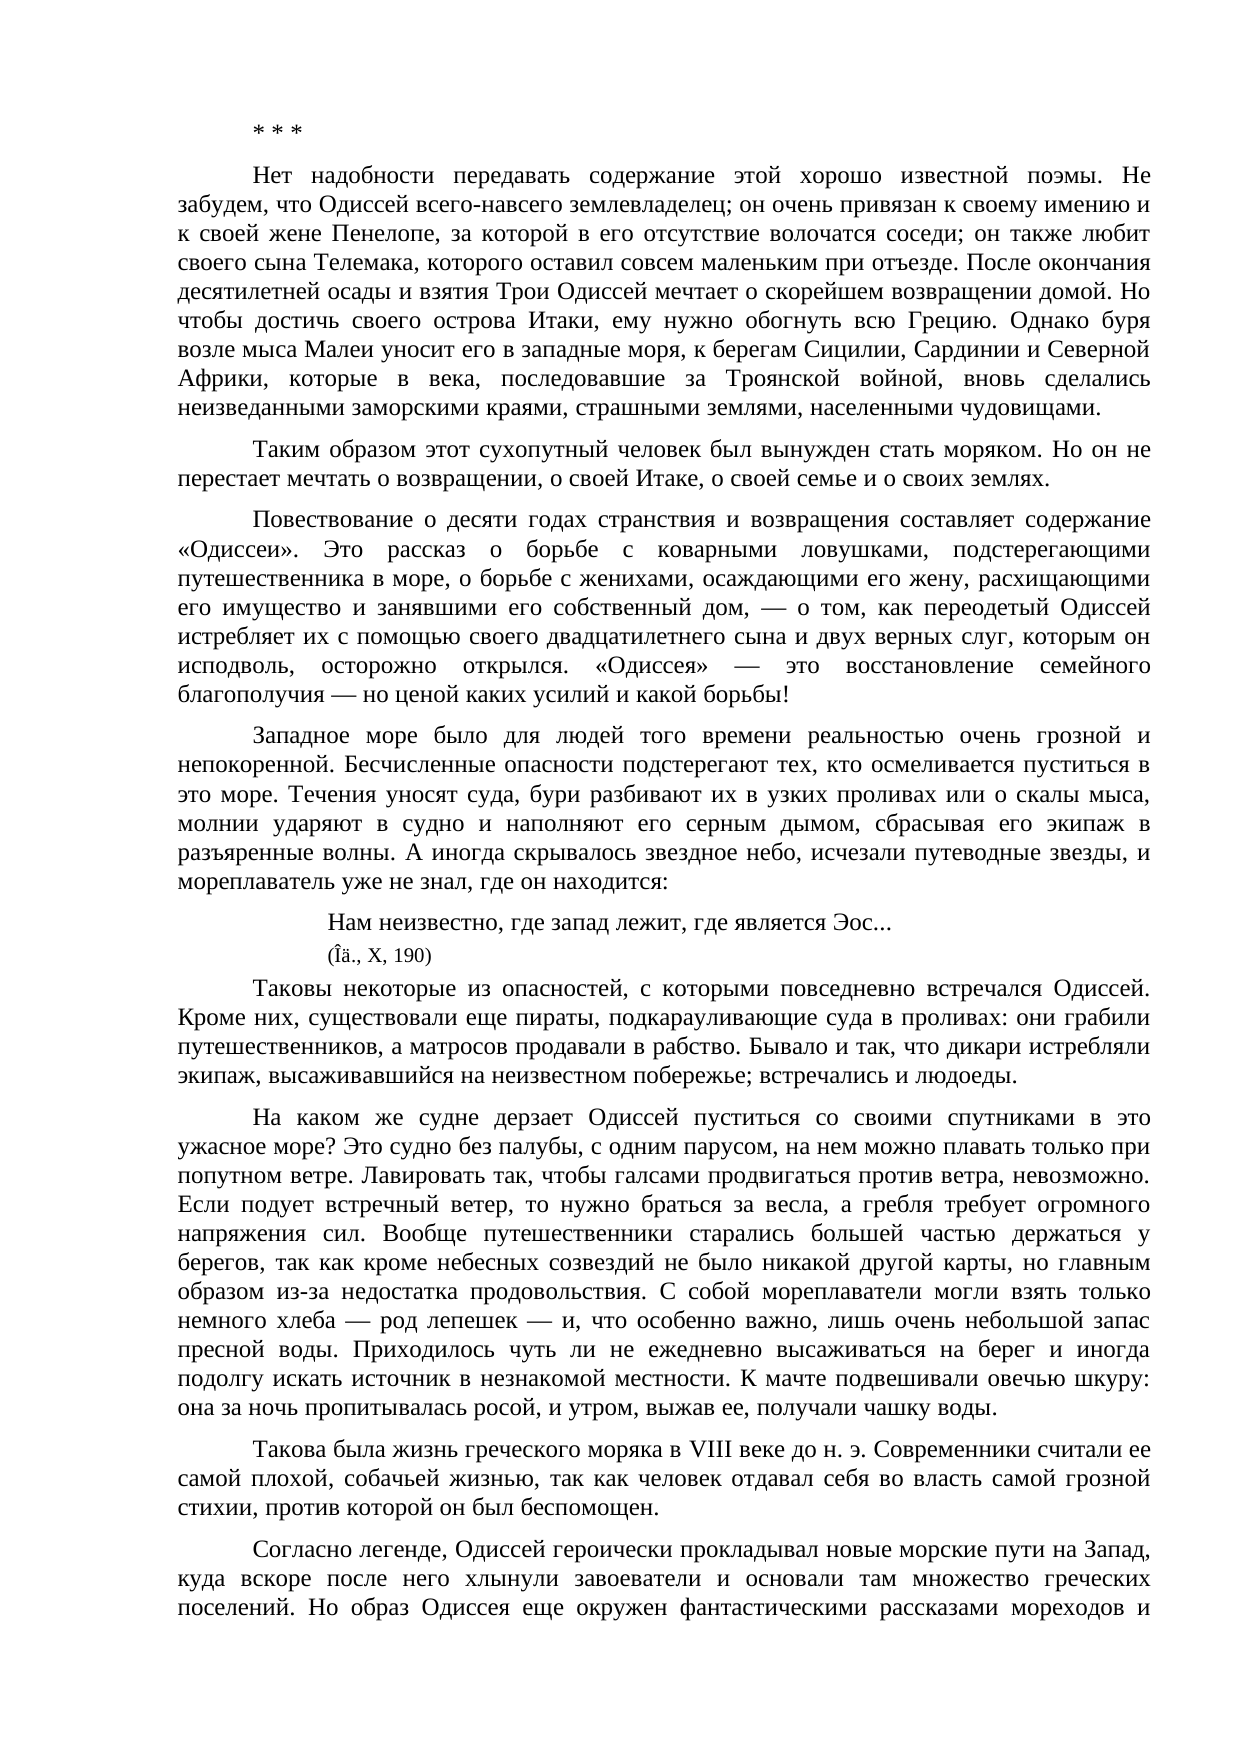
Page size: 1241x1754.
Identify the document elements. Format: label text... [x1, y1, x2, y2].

text Таким образом этот сухопутный человек был вынужден стать моряком. Но он не перестает мечтать о возвращении, о своей Итаке, о своей семье и о своих землях. [177, 434, 1152, 492]
text Такова была жизнь греческого моряка в VIII веке до н. э. Современники считали ее самой плохой, собачьей жизнью, так как человек отдавал себя во власть самой грозной стихии, против которой он был беспомощен. [177, 1434, 1152, 1521]
text Западное море было для людей того времени реальностью очень грозной и непокоренной. Бесчисленные опасности подстерегают тех, кто осмеливается пуститься в это море. Течения уносят суда, бури разбивают их в узких проливах или о скалы мыса, молнии ударяют в судно и наполняют его серным дымом, сбрасывая его экипаж в разъяренные волны. А иногда скрывалось звездное небо, исчезали путеводные звезды, и мореплаватель уже не знал, где он находится: [177, 720, 1152, 895]
text (Îä., X, 190) [327, 942, 1152, 967]
text На каком же судне дерзает Одиссей пуститься со своими спутниками в это ужасное море? Это судно без палубы, с одним парусом, на нем можно плавать только при попутном ветре. Лавировать так, чтобы галсами продвигаться против ветра, невозможно. Если подует встречный ветер, то нужно браться за весла, а гребля требует огромного напряжения сил. Вообще путешественники старались большей частью держаться у берегов, так как кроме небесных созвездий не было никакой другой карты, но главным образом из-за недостатка продовольствия. С собой мореплаватели могли взять только немного хлеба — род лепешек — и, что особенно важно, лишь очень небольшой запас пресной воды. Приходилось чуть ли не ежедневно высаживаться на берег и иногда подолгу искать источник в незнакомой местности. К мачте подвешивали овечью шкуру: она за ночь пропитывалась росой, и утром, выжав ее, получали чашку воды. [177, 1102, 1152, 1421]
text Повествование о десяти годах странствия и возвращения составляет содержание «Одиссеи». Это рассказ о борьбе с коварными ловушками, подстерегающими путешественника в море, о борьбе с женихами, осаждающими его жену, расхищающими его имущество и занявшими его собственный дом, — о том, как переодетый Одиссей истребляет их с помощью своего двадцатилетнего сына и двух верных слуг, которым он исподволь, осторожно открылся. «Одиссея» — это восстановление семейного благополучия — но ценой каких усилий и какой борьбы! [177, 504, 1152, 708]
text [177, 1533, 1152, 1621]
text Таковы некоторые из опасностей, с которыми повседневно встречался Одиссей. Кроме них, существовали еще пираты, подкарауливающие суда в проливах: они грабили путешественников, а матросов продавали в рабство. Бывало и так, что дикари истребляли экипаж, высаживавшийся на неизвестном побережье; встречались и людоеды. [177, 973, 1152, 1089]
text * * * [177, 118, 1152, 147]
text Нет надобности передавать содержание этой хорошо известной поэмы. Не забудем, что Одиссей всего-навсего землевладелец; он очень привязан к своему имению и к своей жене Пенелопе, за которой в его отсутствие волочатся соседи; он также любит своего сына Телемака, которого оставил совсем маленьким при отъезде. После окончания десятилетней осады и взятия Трои Одиссей мечтает о скорейшем возвращении домой. Но чтобы достичь своего острова Итаки, ему нужно обогнуть всю Грецию. Однако буря возле мыса Малеи уносит его в западные моря, к берегам Сицилии, Сардинии и Северной Африки, которые в века, последовавшие за Троянской войной, вновь сделались неизведанными заморскими краями, страшными землями, населенными чудовищами. [177, 160, 1152, 421]
text Нам неизвестно, где запад лежит, где является Эос... [327, 907, 1152, 936]
